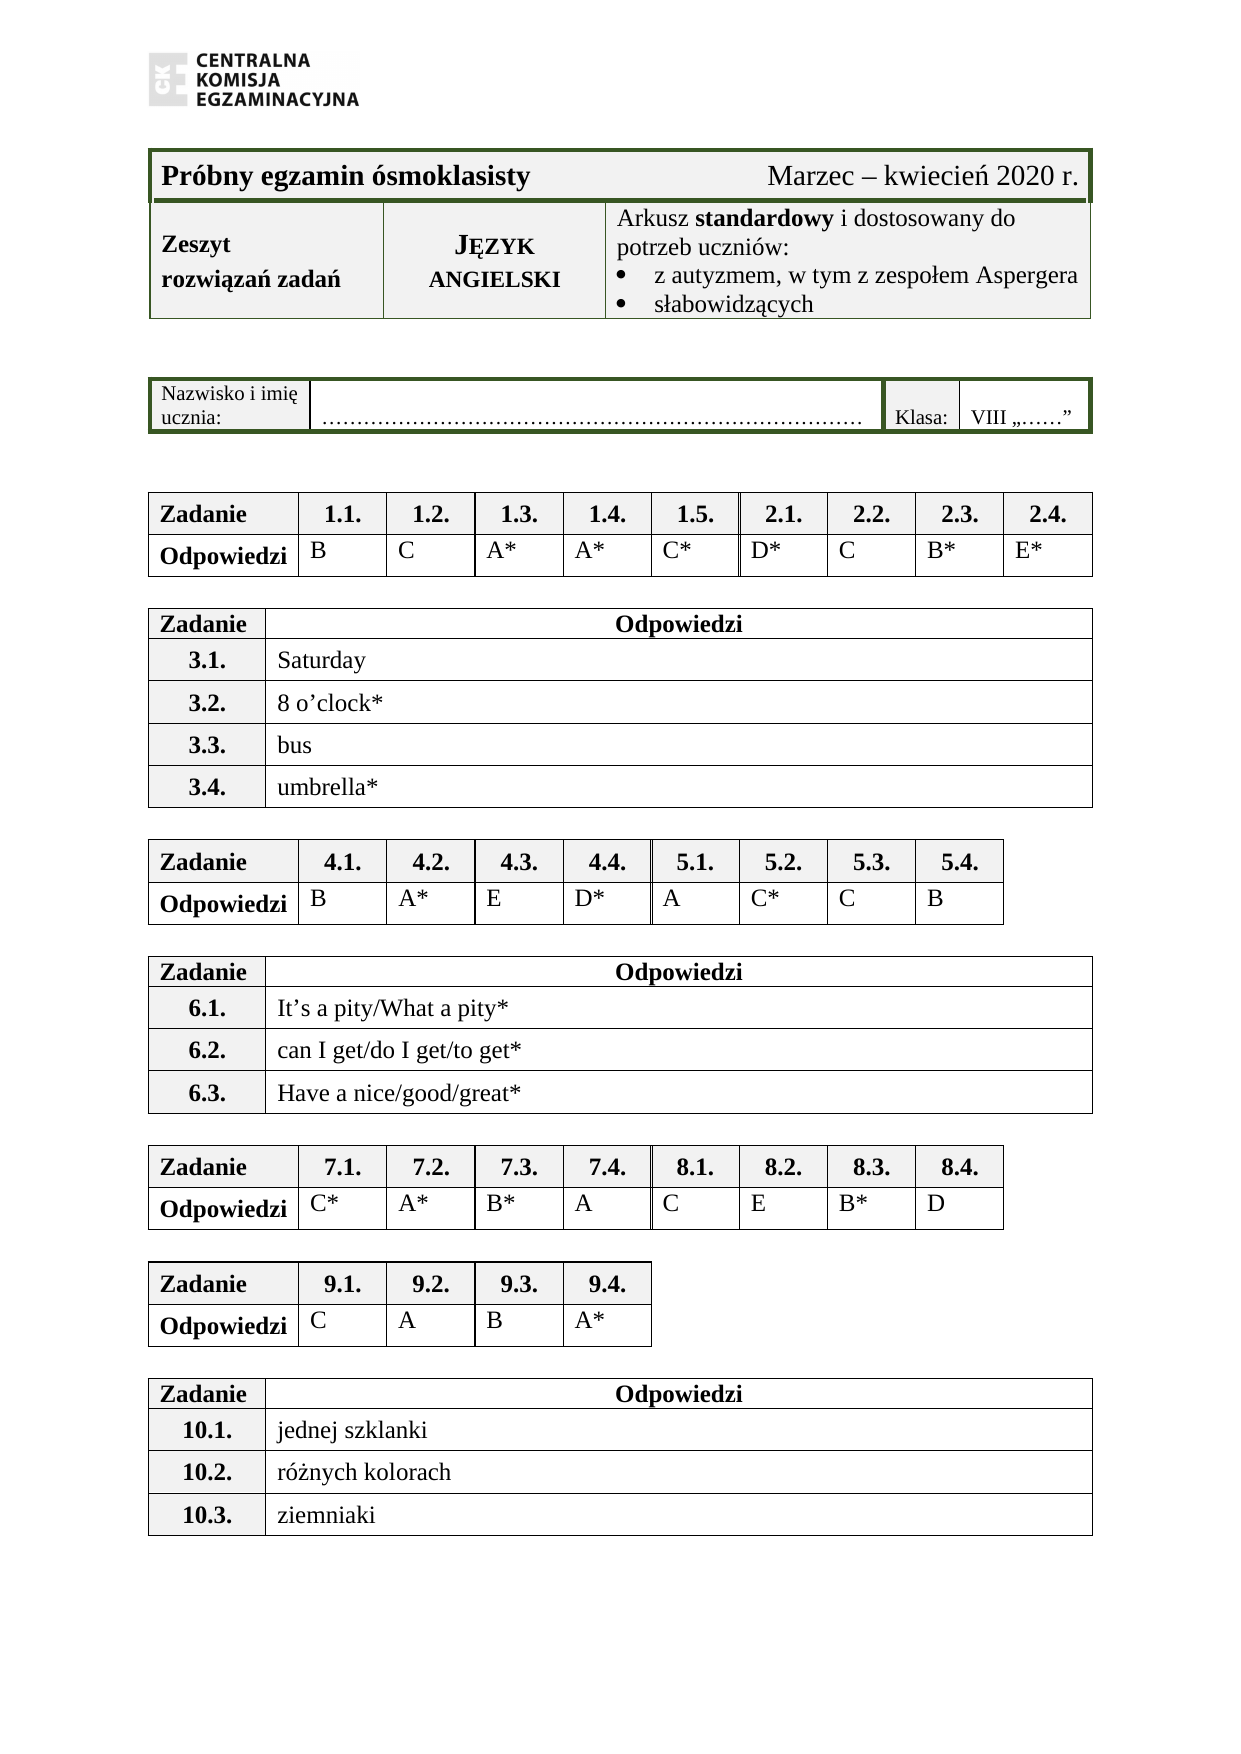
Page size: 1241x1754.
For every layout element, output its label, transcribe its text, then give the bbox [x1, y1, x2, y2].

table_cell C* [740, 883, 827, 924]
table_cell jednej szklanki [266, 1409, 1092, 1450]
table_cell różnych kolorach [266, 1451, 1092, 1492]
table_header Nazwisko i imię ucznia: [152, 381, 309, 429]
table_cell C [653, 1188, 739, 1229]
table_cell 10.1. [149, 1409, 265, 1450]
table_header 9.3. [476, 1263, 563, 1304]
table_cell C [387, 535, 474, 576]
table_cell Odpowiedzi [149, 1305, 298, 1346]
table_cell E [740, 1188, 827, 1229]
table_cell Język angielski [384, 203, 605, 318]
table_cell umbrella* [266, 766, 1092, 807]
table_cell Zeszyt rozwiązań zadań [151, 198, 383, 318]
table_cell It’s a pity/What a pity* [266, 987, 1092, 1028]
table_header 7.3. [476, 1146, 563, 1187]
table_header Klasa: [886, 381, 959, 429]
table_cell C [299, 1305, 386, 1346]
table_header 2.3. [916, 493, 1003, 534]
table_cell 3.1. [149, 639, 265, 680]
table_header 1.5. [652, 493, 738, 534]
table_cell Have a nice/good/great* [266, 1071, 1092, 1113]
table_cell A [653, 883, 739, 924]
table_header Odpowiedzi [266, 609, 1092, 638]
table_cell C* [652, 535, 738, 576]
table_cell 8 o’clock* [266, 681, 1092, 723]
table_header 5.3. [828, 840, 915, 882]
table_header VIII „……” [960, 381, 1088, 429]
table_header 7.4. [564, 1146, 650, 1187]
table_header Próbny egzamin ósmoklasisty [152, 152, 605, 198]
table_cell A* [387, 1188, 474, 1229]
table_header 1.1. [299, 493, 386, 534]
table_cell E* [1004, 535, 1092, 576]
table_header 7.2. [387, 1146, 474, 1187]
table_cell Odpowiedzi [149, 883, 298, 924]
table_header Zadanie [149, 1379, 265, 1408]
table_header Zadanie [149, 493, 298, 534]
table_header 4.4. [564, 840, 650, 882]
table_header 8.1. [653, 1146, 739, 1187]
table_cell A [564, 1188, 650, 1229]
table_cell B [476, 1305, 563, 1346]
table_cell B [916, 883, 1003, 924]
table_cell 3.3. [149, 724, 265, 765]
table_header 8.3. [828, 1146, 915, 1187]
table_header Odpowiedzi [266, 1379, 1092, 1408]
table_header 9.1. [299, 1263, 386, 1304]
table_header Odpowiedzi [266, 957, 1092, 986]
table_cell can I get/do I get/to get* [266, 1029, 1092, 1070]
table_cell D* [564, 883, 650, 924]
table_header 1.4. [564, 493, 651, 534]
table_header Zadanie [149, 1263, 298, 1304]
table_header 1.2. [387, 493, 474, 534]
table_header 5.4. [916, 840, 1003, 882]
table_cell D [916, 1188, 1003, 1229]
table_cell B* [828, 1188, 915, 1229]
table_header 8.2. [740, 1146, 827, 1187]
table_cell Saturday [266, 639, 1092, 680]
table_header 4.1. [299, 840, 386, 882]
table_cell D* [741, 535, 827, 576]
table_header 2.2. [828, 493, 915, 534]
table_cell Odpowiedzi [149, 535, 298, 576]
table_cell ziemniaki [266, 1494, 1092, 1535]
table_cell B [299, 883, 386, 924]
table_cell Arkusz standardowy i dostosowany do potrzeb uczniów: z autyzmem, w tym z zespołem Aspergera słabowidzących [606, 198, 1090, 318]
table_cell A* [476, 535, 563, 576]
table_cell E [476, 883, 563, 924]
table_header 1.3. [476, 493, 563, 534]
table_cell C [828, 535, 915, 576]
table_header Zadanie [149, 957, 265, 986]
table_cell A* [564, 535, 651, 576]
table_header 7.1. [299, 1146, 386, 1187]
table_header …………………………………………………………………… [311, 381, 881, 429]
table_header 2.4. [1004, 493, 1092, 534]
table_cell 3.4. [149, 766, 265, 807]
table_cell 10.2. [149, 1451, 265, 1492]
table_header 8.4. [916, 1146, 1003, 1187]
table_header 5.1. [653, 840, 739, 882]
table_cell 10.3. [149, 1494, 265, 1535]
table_cell B* [916, 535, 1003, 576]
table_cell A* [387, 883, 474, 924]
table_cell A [387, 1305, 474, 1346]
table_cell C [828, 883, 915, 924]
table_header Zadanie [149, 1146, 298, 1187]
table_header 4.3. [476, 840, 563, 882]
table_cell 6.2. [149, 1029, 265, 1070]
table_header 2.1. [741, 493, 827, 534]
table_header Marzec – kwiecień 2020 r. [605, 152, 1088, 198]
table_cell B* [476, 1188, 563, 1229]
picture [147, 51, 360, 108]
table_header 9.4. [564, 1263, 651, 1304]
table_cell B [299, 535, 386, 576]
table_header 4.2. [387, 840, 474, 882]
table_cell 6.3. [149, 1071, 265, 1113]
table_cell 6.1. [149, 987, 265, 1028]
table_cell 3.2. [149, 681, 265, 723]
table_cell Odpowiedzi [149, 1188, 298, 1229]
table_header 5.2. [740, 840, 827, 882]
table_header 9.2. [387, 1263, 474, 1304]
table_cell C* [299, 1188, 386, 1229]
table_header Zadanie [149, 609, 265, 638]
table_cell bus [266, 724, 1092, 765]
table_header Zadanie [149, 840, 298, 882]
table_cell A* [564, 1305, 651, 1346]
